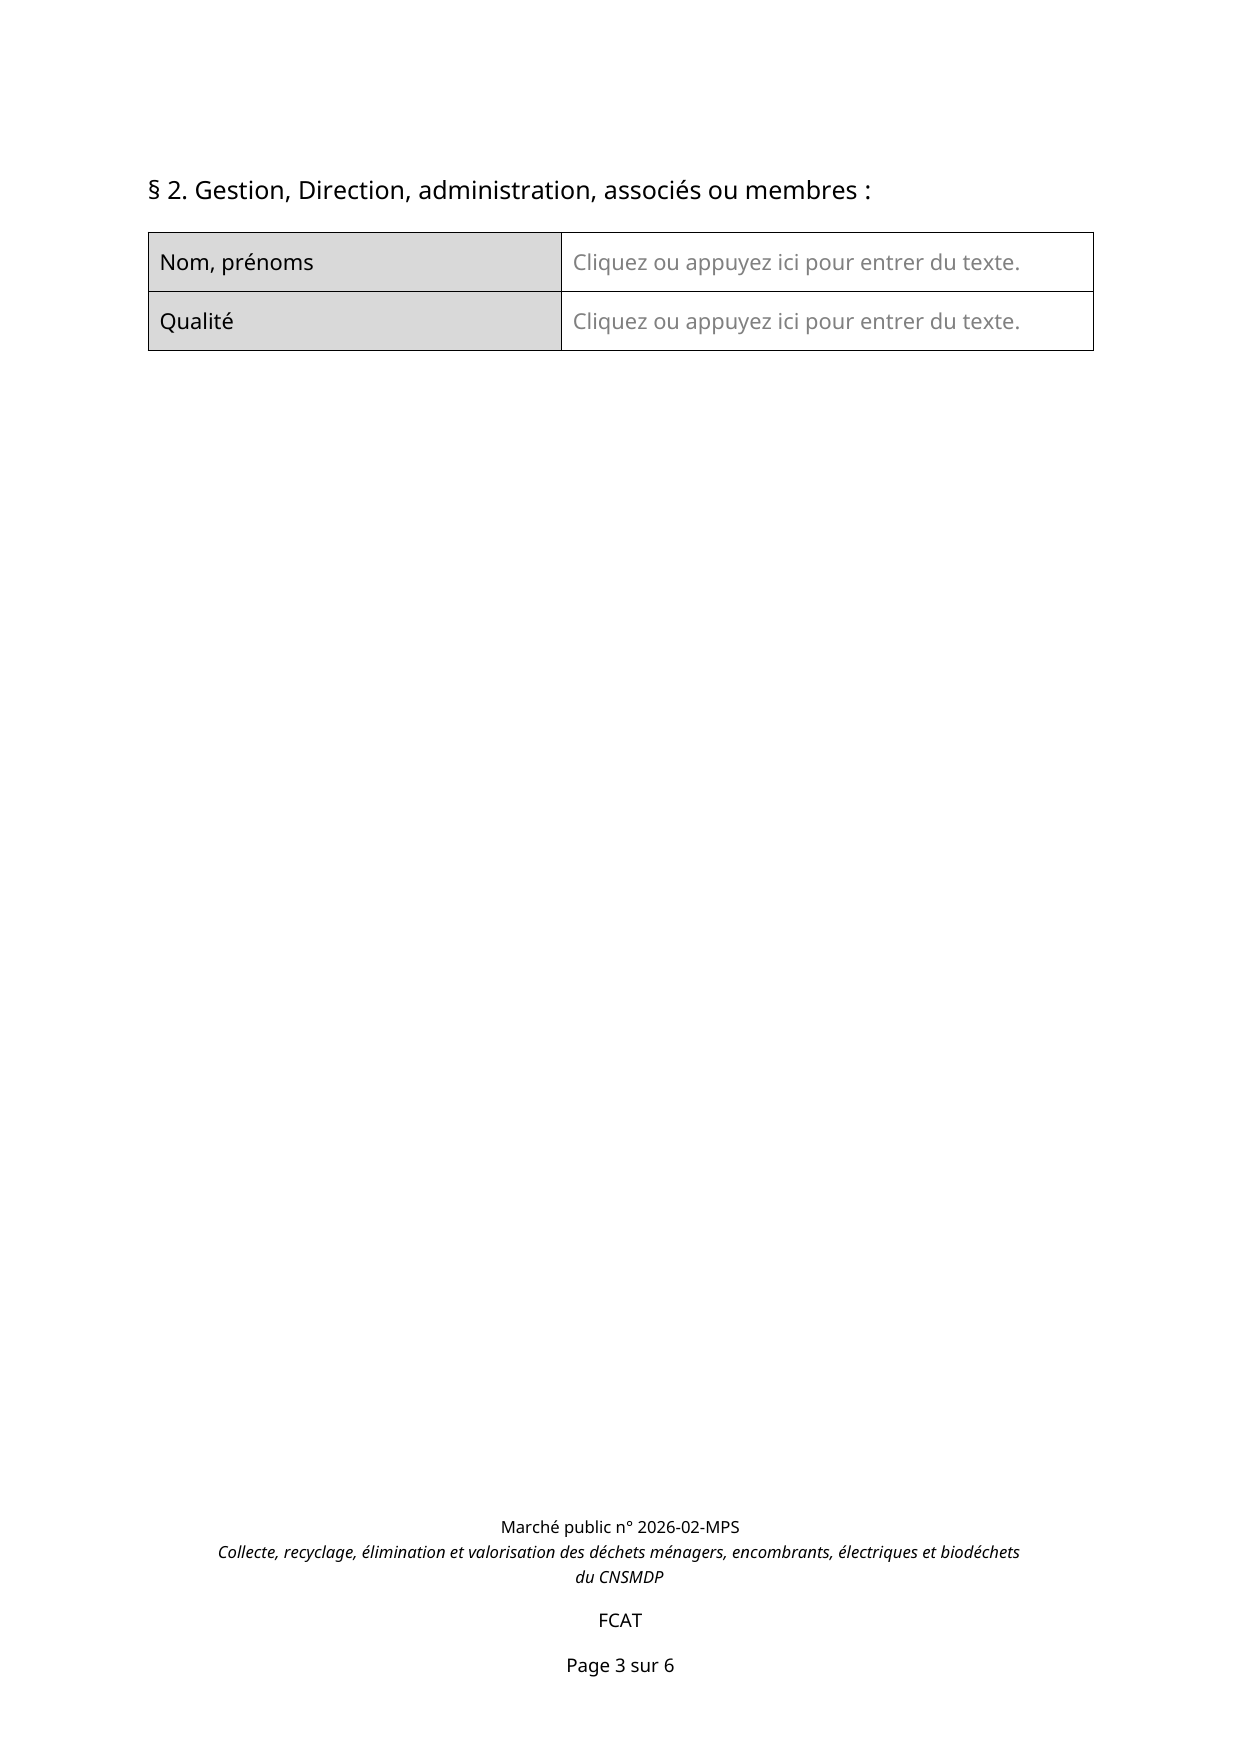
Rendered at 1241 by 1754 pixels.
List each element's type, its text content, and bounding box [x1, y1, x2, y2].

table_header [562, 233, 1093, 291]
table_header Nom, prénoms [149, 233, 561, 291]
subtitle Gestion, Direction, administration, associés ou membres : [148, 173, 1093, 207]
table_cell [562, 292, 1093, 350]
table_cell Qualité [149, 292, 561, 350]
